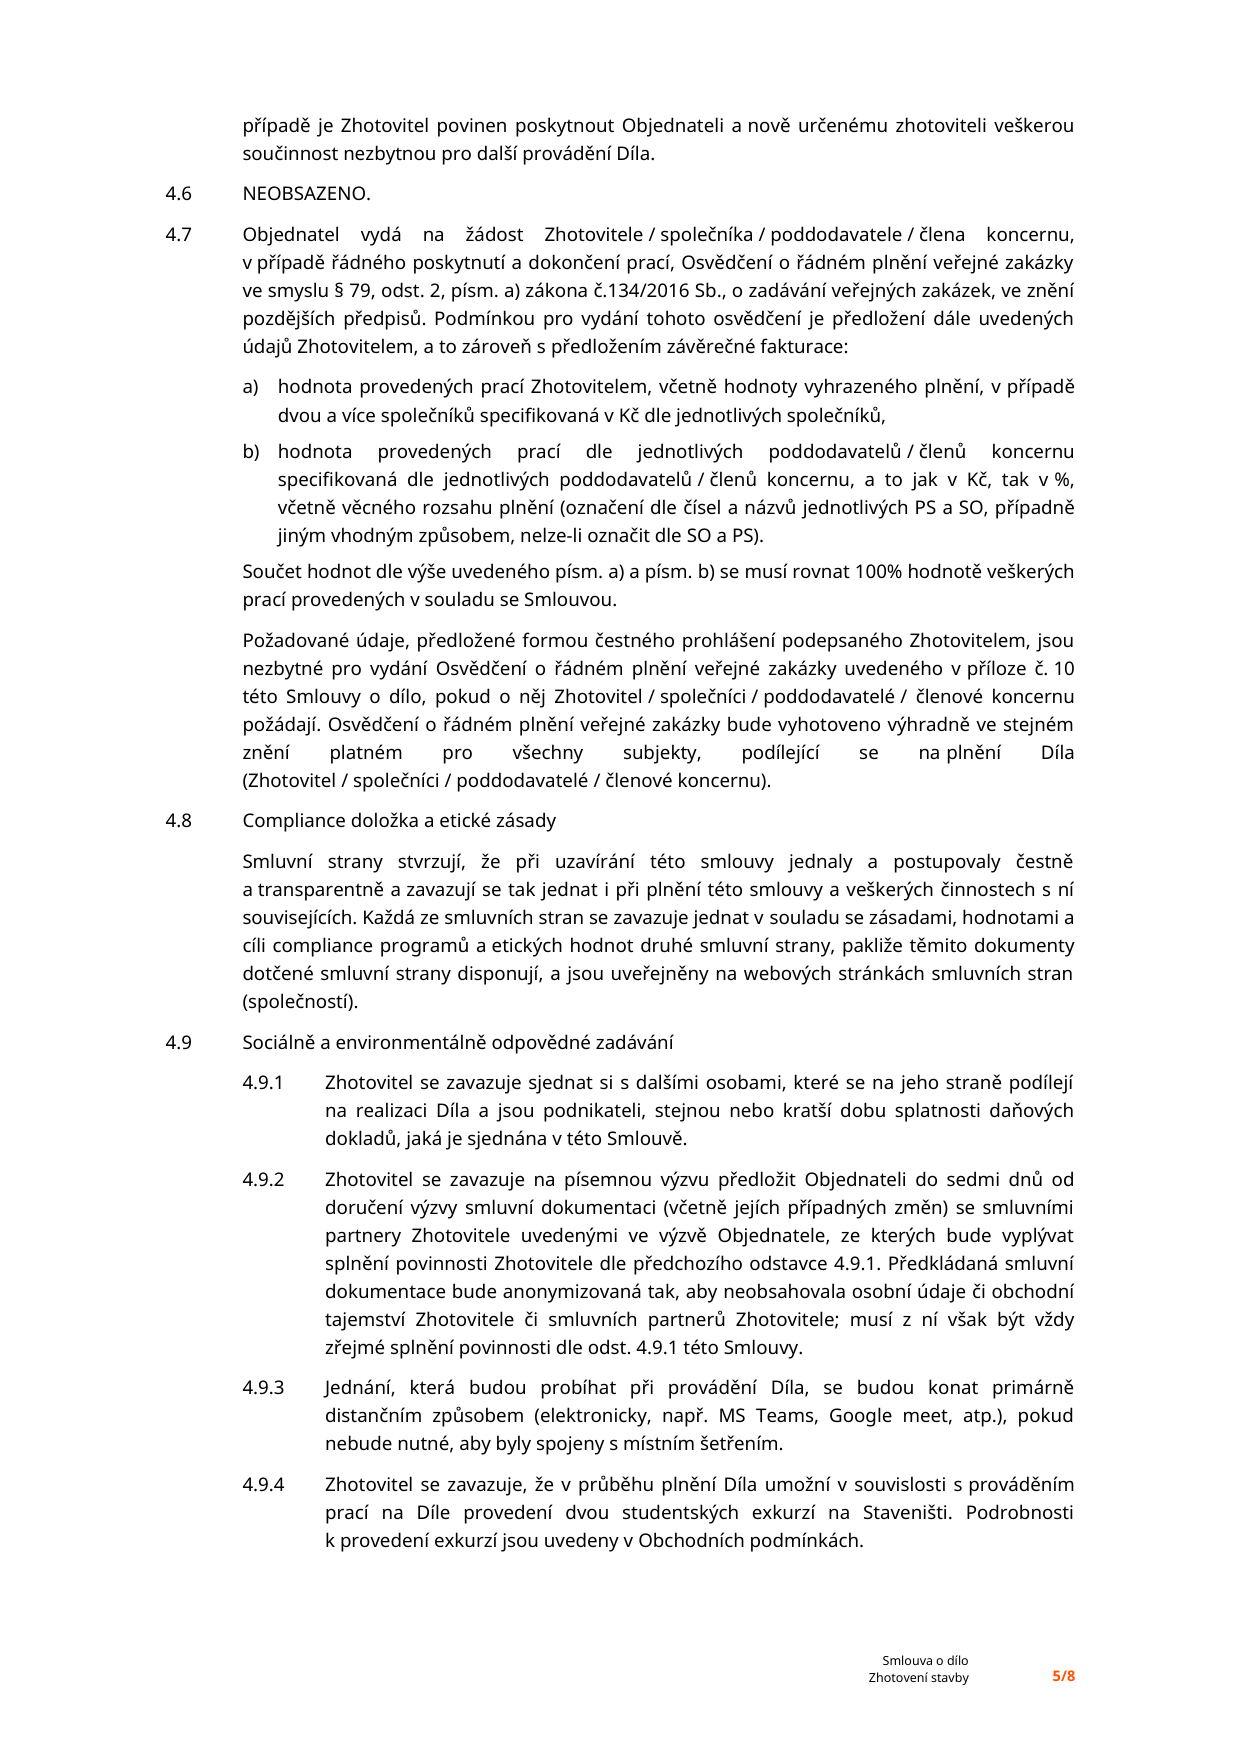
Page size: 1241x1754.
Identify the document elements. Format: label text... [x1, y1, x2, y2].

list Požadované údaje, předložené formou čestného prohlášení podepsaného Zhotovitelem, jsou nezbytné pro vydání Osvědčení o řádném plnění veřejné zakázky uvedeného v příloze č. 10 této Smlouvy o dílo, pokud o něj Zhotovitel / společníci / poddodavatelé / členové koncernu požádají. Osvědčení o řádném plnění veřejné zakázky bude vyhotoveno výhradně ve stejném znění platném pro všechny subjekty, podílející se na plnění Díla (Zhotovitel / společníci / poddodavatelé / členové koncernu). [242, 627, 1075, 793]
text Zhotovitel se zavazuje na písemnou výzvu předložit Objednateli do sedmi dnů od doručení výzvy smluvní dokumentaci (včetně jejích případných změn) se smluvními partnery Zhotovitele uvedenými ve výzvě Objednatele, ze kterých bude vyplývat splnění povinnosti Zhotovitele dle předchozího odstavce 4.9.1. Předkládaná smluvní dokumentace bude anonymizovaná tak, aby neobsahovala osobní údaje či obchodní tajemství Zhotovitele či smluvních partnerů Zhotovitele; musí z ní však být vždy zřejmé splnění povinnosti dle odst. 4.9.1 této Smlouvy. [242, 1166, 1075, 1360]
list Součet hodnot dle výše uvedeného písm. a) a písm. b) se musí rovnat 100% hodnotě veškerých prací provedených v souladu se Smlouvou. [242, 559, 1075, 612]
text Zhotovitel se zavazuje, že v průběhu plnění Díla umožní v souvislosti s prováděním prací na Díle provedení dvou studentských exkurzí na Staveništi. Podrobnosti k provedení exkurzí jsou uvedeny v Obchodních podmínkách. [242, 1471, 1075, 1553]
text Compliance doložka a etické zásady [165, 808, 1075, 833]
list hodnota provedených prací Zhotovitelem, včetně hodnoty vyhrazeného plnění, v případě dvou a více společníků specifikovaná v Kč dle jednotlivých společníků, [242, 374, 1075, 427]
text Objednatel vydá na žádost Zhotovitele / společníka / poddodavatele / člena koncernu, v případě řádného poskytnutí a dokončení prací, Osvědčení o řádném plnění veřejné zakázky ve smyslu § 79, odst. 2, písm. a) zákona č.134/2016 Sb., o zadávání veřejných zakázek, ve znění pozdějších předpisů. Podmínkou pro vydání tohoto osvědčení je předložení dále uvedených údajů Zhotovitelem, a to zároveň s předložením závěrečné fakturace: [165, 221, 1075, 359]
text Sociálně a environmentálně odpovědné zadávání [165, 1029, 1075, 1054]
text Jednání, která budou probíhat při provádění Díla, se budou konat primárně distančním způsobem (elektronicky, např. MS Teams, Google meet, atp.), pokud nebude nutné, aby byly spojeny s místním šetřením. [242, 1375, 1075, 1456]
list Smluvní strany stvrzují, že při uzavírání této smlouvy jednaly a postupovaly čestně a transparentně a zavazují se tak jednat i při plnění této smlouvy a veškerých činnostech s ní souvisejících. Každá ze smluvních stran se zavazuje jednat v souladu se zásadami, hodnotami a cíli compliance programů a etických hodnot druhé smluvní strany, pakliže těmito dokumenty dotčené smluvní strany disponují, a jsou uveřejněny na webových stránkách smluvních stran (společností). [242, 848, 1075, 1014]
text NEOBSAZENO. [165, 181, 1075, 206]
text Zhotovitel se zavazuje sjednat si s dalšími osobami, které se na jeho straně podílejí na realizaci Díla a jsou podnikateli, stejnou nebo kratší dobu splatnosti daňových dokladů, jaká je sjednána v této Smlouvě. [242, 1069, 1075, 1151]
list hodnota provedených prací dle jednotlivých poddodavatelů / členů koncernu specifikovaná dle jednotlivých poddodavatelů / členů koncernu, a to jak v Kč, tak v %, včetně věcného rozsahu plnění (označení dle čísel a názvů jednotlivých PS a SO, případně jiným vhodným způsobem, nelze-li označit dle SO a PS). [242, 438, 1075, 548]
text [165, 112, 1075, 166]
